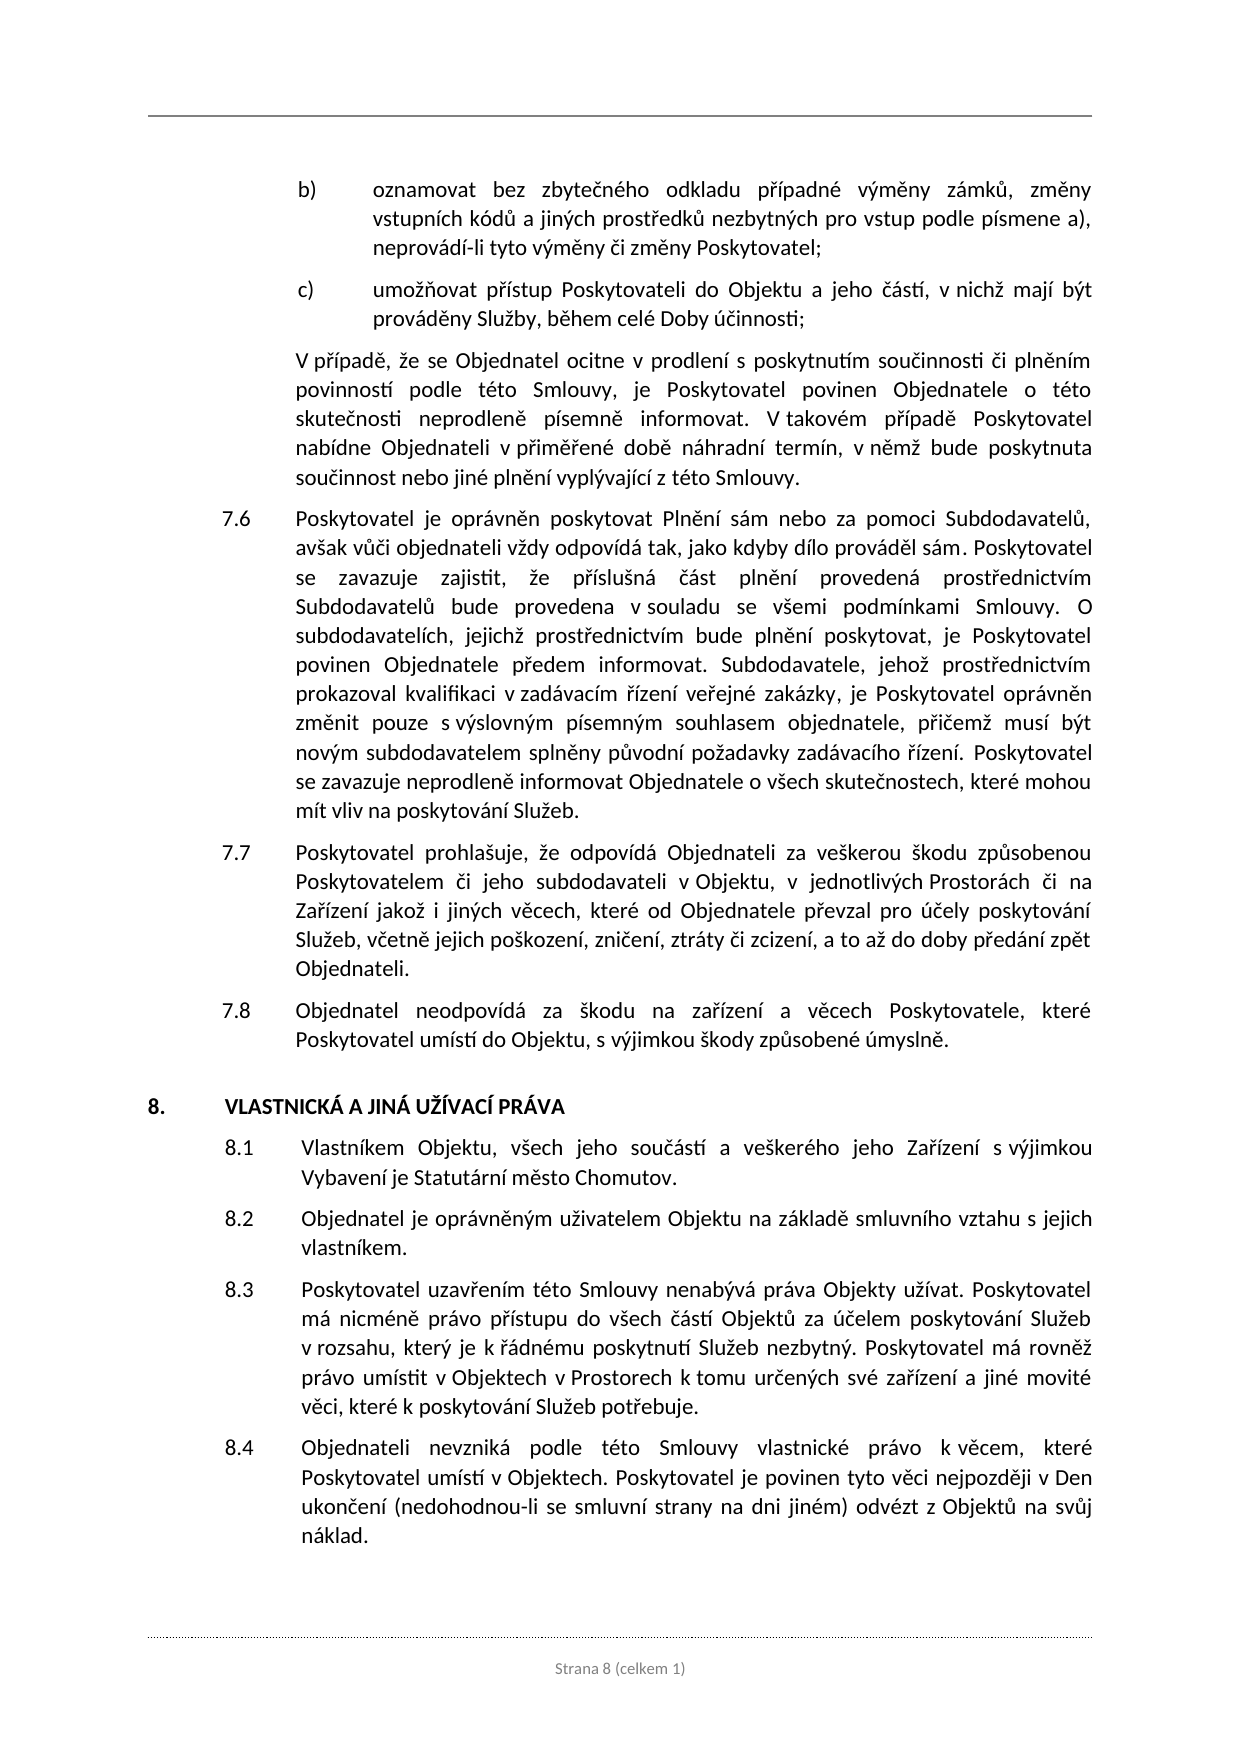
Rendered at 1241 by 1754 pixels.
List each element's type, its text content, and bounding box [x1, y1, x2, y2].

text Poskytovatel uzavřením této Smlouvy nenabývá práva Objekty užívat. Poskytovatel má nicméně právo přístupu do všech částí Objektů za účelem poskytování Služeb v rozsahu, který je k řádnému poskytnutí Služeb nezbytný. Poskytovatel má rovněž právo umístit v Objektech v Prostorech k tomu určených své zařízení a jiné movité věci, které k poskytování Služeb potřebuje. [224, 1274, 1092, 1420]
list Poskytovatel prohlašuje, že odpovídá Objednateli za veškerou škodu způsobenou Poskytovatelem či jeho subdodavateli v Objektu, v jednotlivých Prostorách či na Zařízení jakož i jiných věcech, které od Objednatele převzal pro účely poskytování Služeb, včetně jejich poškození, zničení, ztráty či zcizení, a to až do doby předání zpět Objednateli. [222, 837, 1092, 982]
text VLASTNICKÁ A JINÁ UŽÍVACÍ PRÁVA [148, 1091, 1092, 1120]
list Poskytovatel je oprávněn poskytovat Plnění sám nebo za pomoci Subdodavatelů, avšak vůči objednateli vždy odpovídá tak, jako kdyby dílo prováděl sám. Poskytovatel se zavazuje zajistit, že příslušná část plnění provedená prostřednictvím Subdodavatelů bude provedena v souladu se všemi podmínkami Smlouvy. O subdodavatelích, jejichž prostřednictvím bude plnění poskytovat, je Poskytovatel povinen Objednatele předem informovat. Subdodavatele, jehož prostřednictvím prokazoval kvalifikaci v zadávacím řízení veřejné zakázky, je Poskytovatel oprávněn změnit pouze s výslovným písemným souhlasem objednatele, přičemž musí být novým subdodavatelem splněny původní požadavky zadávacího řízení. Poskytovatel se zavazuje neprodleně informovat Objednatele o všech skutečnostech, které mohou mít vliv na poskytování Služeb. [222, 503, 1092, 824]
text V případě, že se Objednatel ocitne v prodlení s poskytnutím součinnosti či plněním povinností podle této Smlouvy, je Poskytovatel povinen Objednatele o této skutečnosti neprodleně písemně informovat. V takovém případě Poskytovatel nabídne Objednateli v přiměřené době náhradní termín, v němž bude poskytnuta součinnost nebo jiné plnění vyplývající z této Smlouvy. [295, 345, 1092, 491]
list umožňovat přístup Poskytovateli do Objektu a jeho částí, v nichž mají být prováděny Služby, během celé Doby účinnosti; [298, 274, 1092, 332]
text Objednatel je oprávněným uživatelem Objektu na základě smluvního vztahu s jejich vlastníkem. [224, 1203, 1092, 1262]
list Objednatel neodpovídá za škodu na zařízení a věcech Poskytovatele, které Poskytovatel umístí do Objektu, s výjimkou škody způsobené úmyslně. [222, 995, 1092, 1053]
text Objednateli nevzniká podle této Smlouvy vlastnické právo k věcem, které Poskytovatel umístí v Objektech. Poskytovatel je povinen tyto věci nejpozději v Den ukončení (nedohodnou-li se smluvní strany na dni jiném) odvézt z Objektů na svůj náklad. [224, 1432, 1092, 1549]
list oznamovat bez zbytečného odkladu případné výměny zámků, změny vstupních kódů a jiných prostředků nezbytných pro vstup podle písmene a), neprovádí-li tyto výměny či změny Poskytovatel; [298, 174, 1092, 262]
text Vlastníkem Objektu, všech jeho součástí a veškerého jeho Zařízení s výjimkou Vybavení je Statutární město Chomutov. [224, 1132, 1092, 1191]
